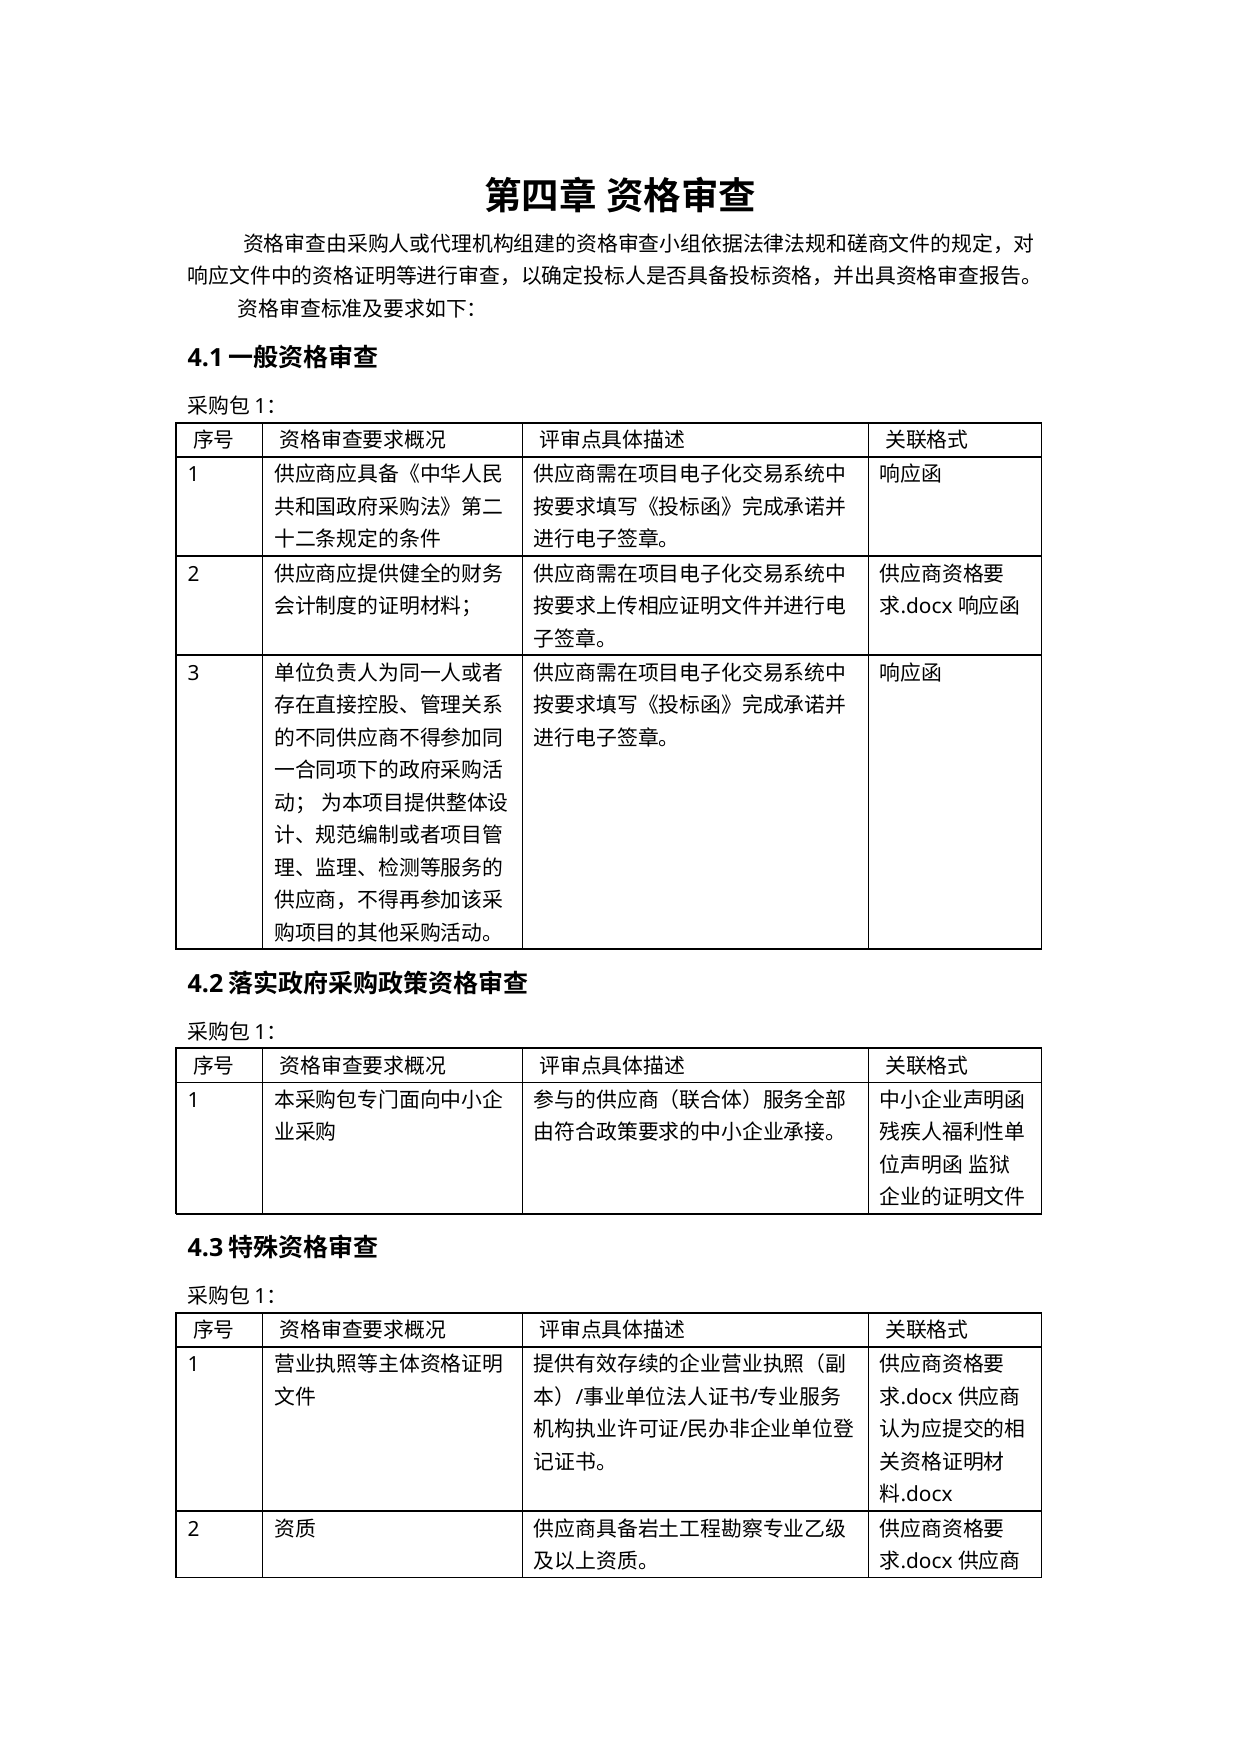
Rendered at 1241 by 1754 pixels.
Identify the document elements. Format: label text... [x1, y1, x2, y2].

table_cell 2 [177, 1512, 262, 1577]
table_cell 1 [177, 1083, 262, 1213]
table_cell 1 [177, 1348, 262, 1510]
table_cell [523, 1512, 868, 1577]
table_cell 供应商应具备《中华人民共和国政府采购法》第二十二条规定的条件 [263, 458, 522, 555]
table_cell 供应商资格要求.docx 响应函 [869, 557, 1041, 654]
table_cell 3 [177, 656, 262, 948]
table_cell 资质 [263, 1512, 522, 1577]
table_header 评审点具体描述 [523, 424, 868, 456]
table_header 序号 [177, 1314, 262, 1346]
table_header 资格审查要求概况 [263, 1314, 522, 1346]
table_header 评审点具体描述 [523, 1049, 868, 1081]
table_header 关联格式 [869, 1049, 1041, 1081]
text 4.3特殊资格审查 [187, 1214, 1053, 1279]
table_cell 响应函 [869, 656, 1041, 948]
text 第四章 资格审查 [187, 162, 1053, 227]
table_cell 供应商需在项目电子化交易系统中按要求填写《投标函》完成承诺并进行电子签章。 [523, 656, 868, 948]
table_cell 参与的供应商（联合体）服务全部由符合政策要求的中小企业承接。 [523, 1083, 868, 1213]
table_header 评审点具体描述 [523, 1314, 868, 1346]
table_cell 供应商需在项目电子化交易系统中按要求上传相应证明文件并进行电子签章。 [523, 557, 868, 654]
text 4.1一般资格审查 [187, 324, 1053, 389]
table_cell 1 [177, 458, 262, 555]
table_cell 提供有效存续的企业营业执照（副本）/事业单位法人证书/专业服务机构执业许可证/民办非企业单位登记证书。 [523, 1348, 868, 1510]
text 采购包1： [187, 1279, 1053, 1312]
table_cell 供应商资格要求.docx 供应商认为应提交的相关资格证明材料.docx [869, 1348, 1041, 1510]
table_header 关联格式 [869, 1314, 1041, 1346]
text 资格审查标准及要求如下： [187, 292, 1053, 324]
table_cell 响应函 [869, 458, 1041, 555]
text 4.2落实政府采购政策资格审查 [187, 950, 1053, 1015]
table_header 资格审查要求概况 [263, 424, 522, 456]
table_cell 2 [177, 557, 262, 654]
text 资格审查由采购人或代理机构组建的资格审查小组依据法律法规和磋商文件的规定，对响应文件中的资格证明等进行审查，以确定投标人是否具备投标资格，并出具资格审查报告。 [187, 227, 1053, 292]
table_cell 供应商应提供健全的财务会计制度的证明材料； [263, 557, 522, 654]
table_cell 本采购包专门面向中小企业采购 [263, 1083, 522, 1213]
table_header 关联格式 [869, 424, 1041, 456]
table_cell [869, 1512, 1041, 1577]
table_cell 供应商需在项目电子化交易系统中按要求填写《投标函》完成承诺并进行电子签章。 [523, 458, 868, 555]
table_header 序号 [177, 424, 262, 456]
table_header 资格审查要求概况 [263, 1049, 522, 1081]
text 采购包1： [187, 1015, 1053, 1047]
text 采购包1： [187, 389, 1053, 422]
table_cell 营业执照等主体资格证明文件 [263, 1348, 522, 1510]
table_header 序号 [177, 1049, 262, 1081]
table_cell 中小企业声明函 残疾人福利性单位声明函 监狱企业的证明文件 [869, 1083, 1041, 1213]
table_cell 单位负责人为同一人或者存在直接控股、管理关系的不同供应商不得参加同一合同项下的政府采购活动； 为本项目提供整体设计、规范编制或者项目管理、监理、检测等服务的供应商，不得再参加该采购项目的其他采购活动。 [263, 656, 522, 948]
